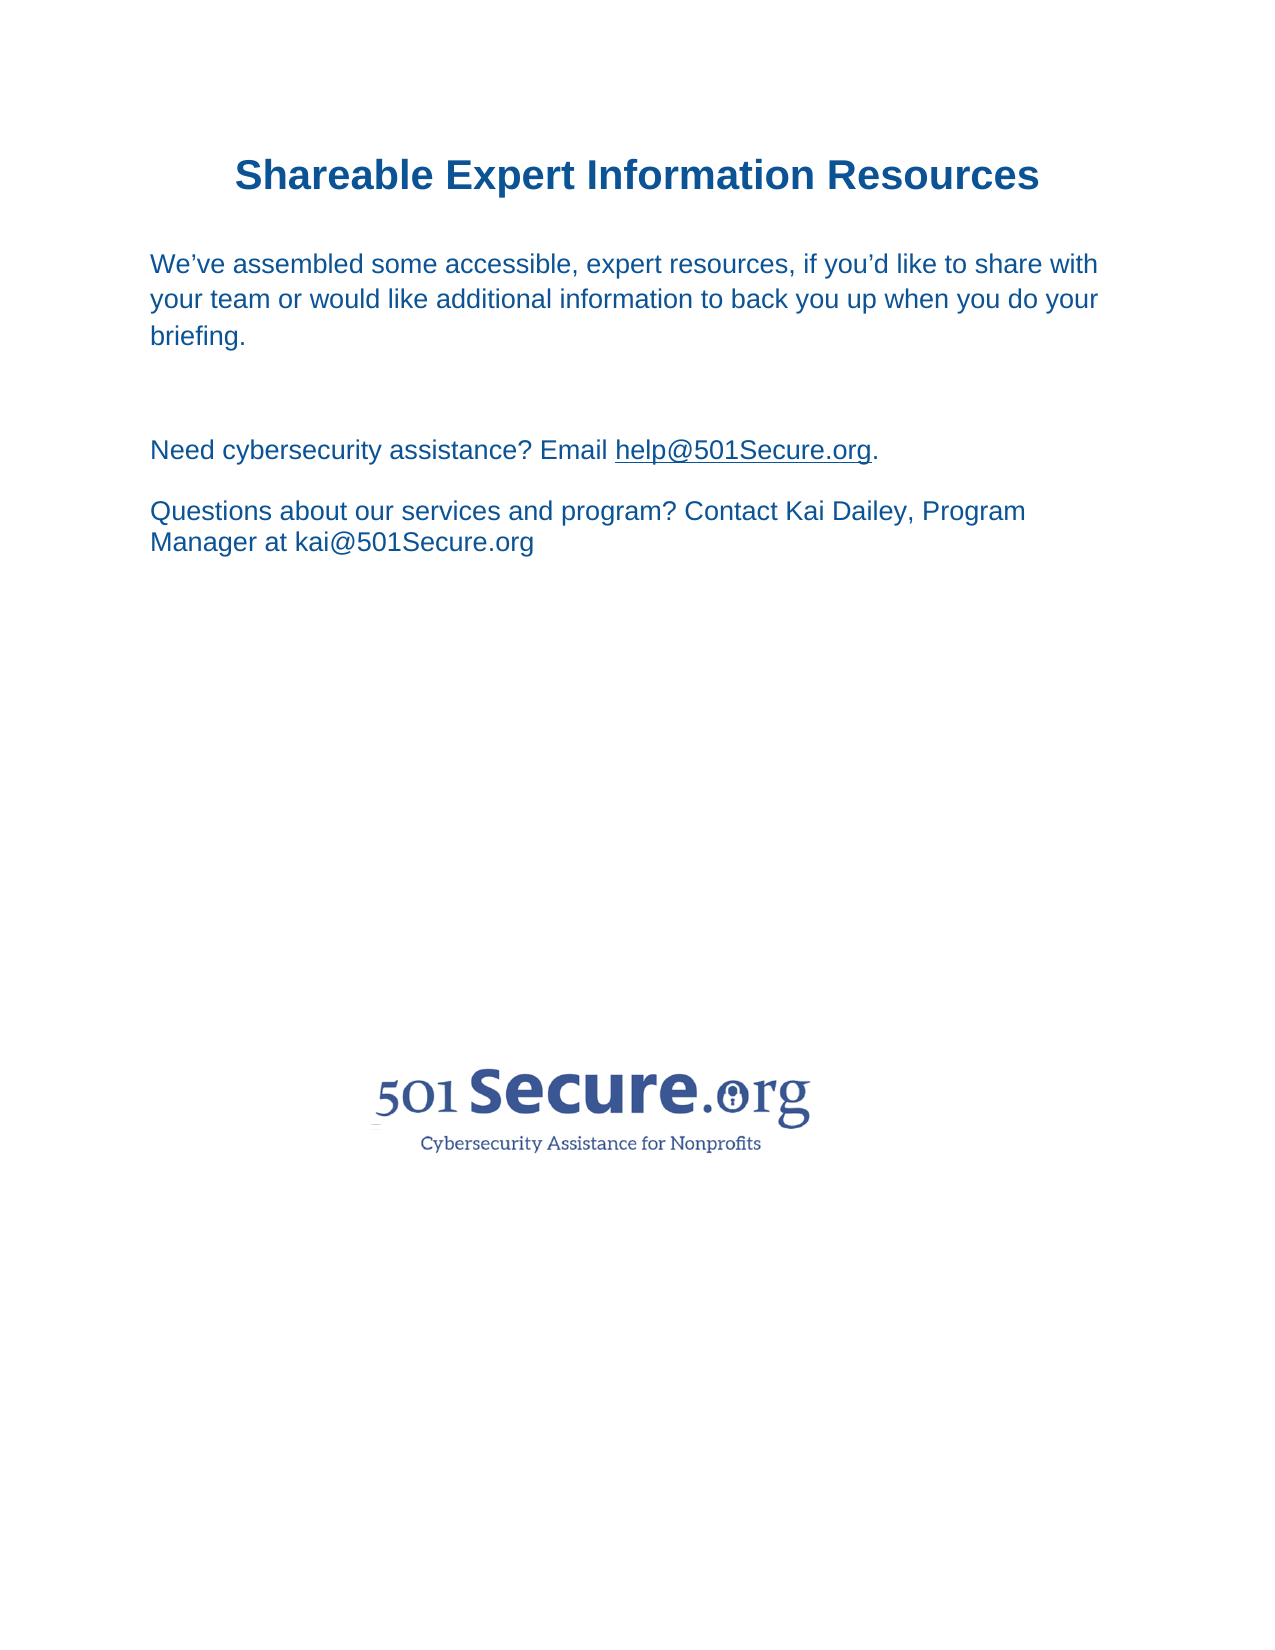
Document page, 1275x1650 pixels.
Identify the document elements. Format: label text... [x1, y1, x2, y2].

picture [365, 1052, 826, 1169]
text Questions about our services and program? Contact Kai Dailey, Program Manager at kai@501Secure.org [150, 495, 1125, 1023]
text We’ve assembled some accessible, expert resources, if you’d like to share with your team or would like additional information to back you up when you do your briefing. [150, 248, 1125, 351]
text Need cybersecurity assistance? Email help@501Secure.org. [150, 434, 1125, 466]
text Shareable Expert Information Resources [150, 150, 1125, 198]
